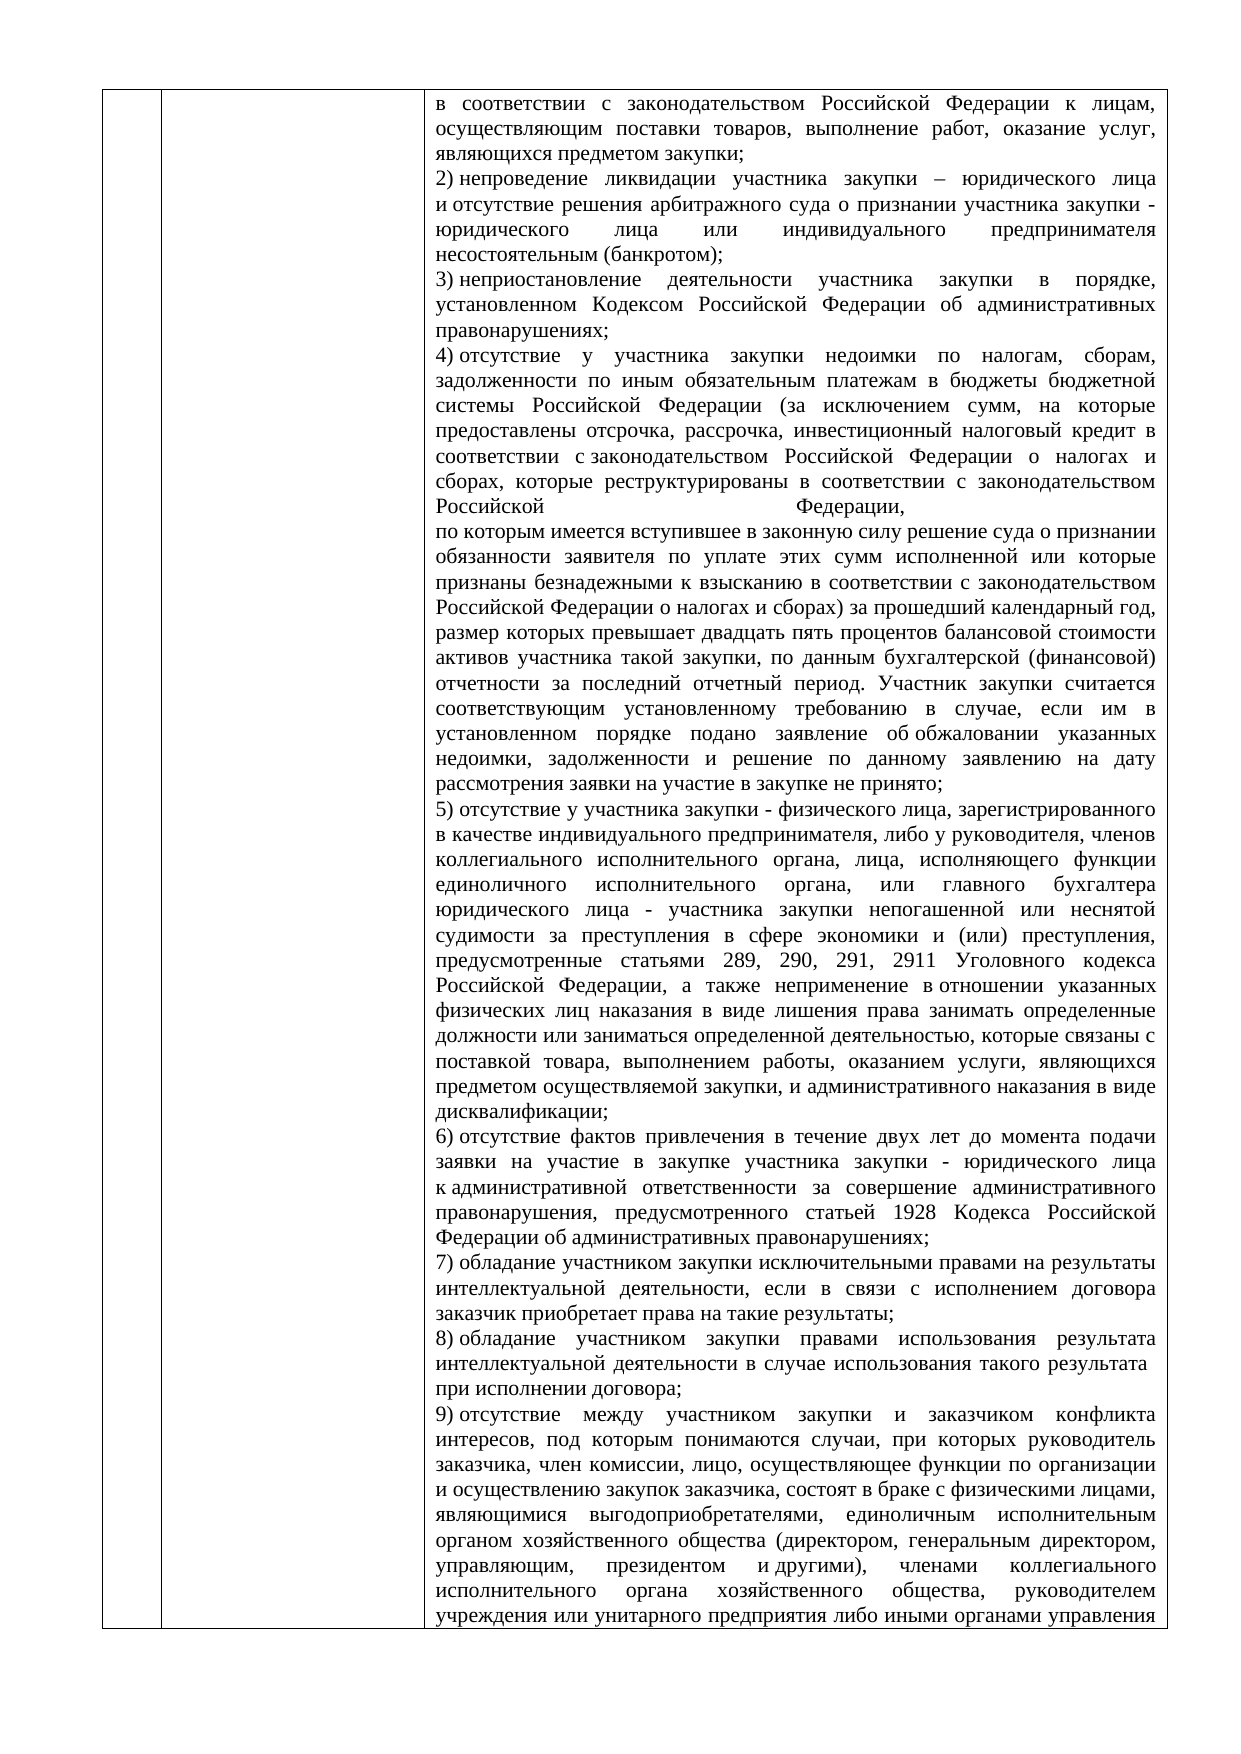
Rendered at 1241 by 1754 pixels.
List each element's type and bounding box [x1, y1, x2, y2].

table_cell [162, 90, 424, 1627]
table_cell [425, 90, 1167, 1627]
table_cell [103, 90, 161, 1627]
